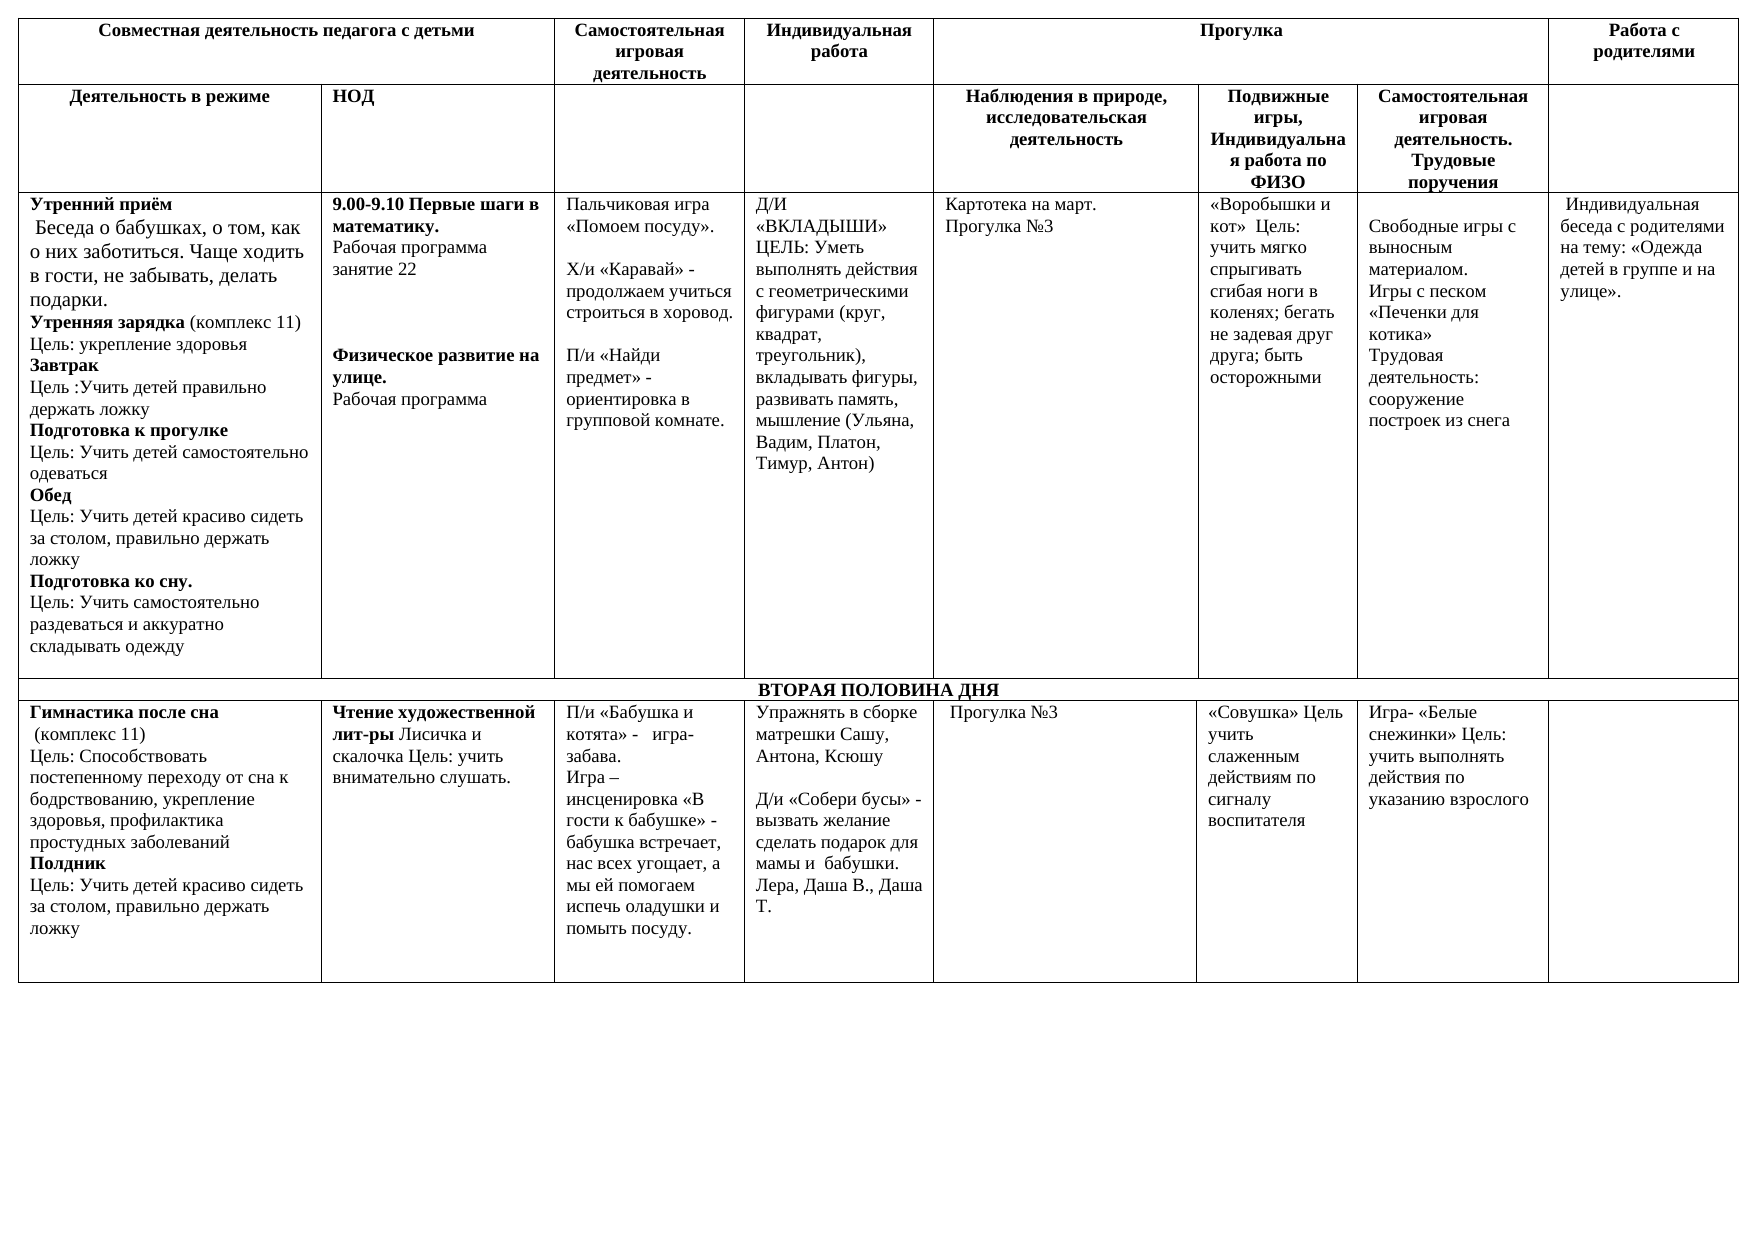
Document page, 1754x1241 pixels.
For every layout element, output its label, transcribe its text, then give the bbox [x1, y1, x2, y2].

table_cell Прогулка [934, 19, 1548, 83]
table_cell Свободные игры с выносным материалом. Игры с песком «Печенки для котика» Трудовая деятельность: сооружение построек из снега [1358, 193, 1548, 678]
table_cell Упражнять в сборке матрешки Сашу, Антона, Ксюшу Д/и «Собери бусы» - вызвать желание сделать подарок для мамы и бабушки. Лера, Даша В., Даша Т. [745, 701, 933, 982]
table_cell [555, 85, 744, 192]
table_cell Индивидуальная беседа с родителями на тему: «Одежда детей в группе и на улице». [1549, 193, 1738, 678]
table_cell Пальчиковая игра «Помоем посуду». Х/и «Каравай» - продолжаем учиться строиться в хоровод. П/и «Найди предмет» - ориентировка в групповой комнате. [555, 193, 744, 678]
table_cell П/и «Бабушка и котята» - игра-забава. Игра – инсценировка «В гости к бабушке» - бабушка встречает, нас всех угощает, а мы ей помогаем испечь оладушки и помыть посуду. [555, 701, 744, 982]
table_cell 9.00-9.10 Первые шаги в математику. Рабочая программа занятие 22 Физическое развитие на улице. Рабочая программа [322, 193, 554, 678]
table_cell Работа с родителями [1549, 19, 1738, 83]
table_cell Д/И «ВКЛАДЫШИ» ЦЕЛЬ: Уметь выполнять действия с геометрическими фигурами (круг, квадрат, треугольник), вкладывать фигуры, развивать память, мышление (Ульяна, Вадим, Платон, Тимур, Антон) [745, 193, 933, 678]
table_cell НОД [322, 85, 554, 192]
table_cell Прогулка №3 [934, 701, 1196, 982]
table_cell Деятельность в режиме [19, 85, 321, 192]
table_cell «Воробышки и кот» Цель: учить мягко спрыгивать сгибая ноги в коленях; бегать не задевая друг друга; быть осторожными [1199, 193, 1357, 678]
table_cell Самостоятельная игровая деятельность [555, 19, 744, 83]
table_cell [745, 85, 933, 192]
table_cell Гимнастика после сна (комплекс 11) Цель: Способствовать постепенному переходу от сна к бодрствованию, укрепление здоровья, профилактика простудных заболеваний Полдник Цель: Учить детей красиво сидеть за столом, правильно держать ложку [19, 701, 321, 982]
table_cell Самостоятельная игровая деятельность. Трудовые поручения [1358, 85, 1548, 192]
table_cell [1549, 701, 1738, 982]
table_cell [1549, 85, 1738, 192]
table_cell Чтение художественной лит-ры Лисичка и скалочка Цель: учить внимательно слушать. [322, 701, 554, 982]
table_cell Наблюдения в природе, исследовательская деятельность [934, 85, 1198, 192]
table_cell Совместная деятельность педагога с детьми [19, 19, 554, 83]
table_cell «Совушка» Цель учить слаженным действиям по сигналу воспитателя [1197, 701, 1357, 982]
table_cell Индивидуальная работа [745, 19, 933, 83]
table_cell ВТОРАЯ ПОЛОВИНА ДНЯ [19, 679, 1738, 700]
table_cell Утренний приём Беседа о бабушках, о том, как о них заботиться. Чаще ходить в гости, не забывать, делать подарки. Утренняя зарядка (комплекс 11) Цель: укрепление здоровья Завтрак Цель :Учить детей правильно держать ложку Подготовка к прогулке Цель: Учить детей самостоятельно одеваться Обед Цель: Учить детей красиво сидеть за столом, правильно держать ложку Подготовка ко сну. Цель: Учить самостоятельно раздеваться и аккуратно складывать одежду [19, 193, 321, 678]
table_cell Подвижные игры, Индивидуальная работа по ФИЗО [1199, 85, 1357, 192]
table_cell Картотека на март. Прогулка №3 [934, 193, 1198, 678]
table_cell Игра- «Белые снежинки» Цель: учить выполнять действия по указанию взрослого [1358, 701, 1548, 982]
